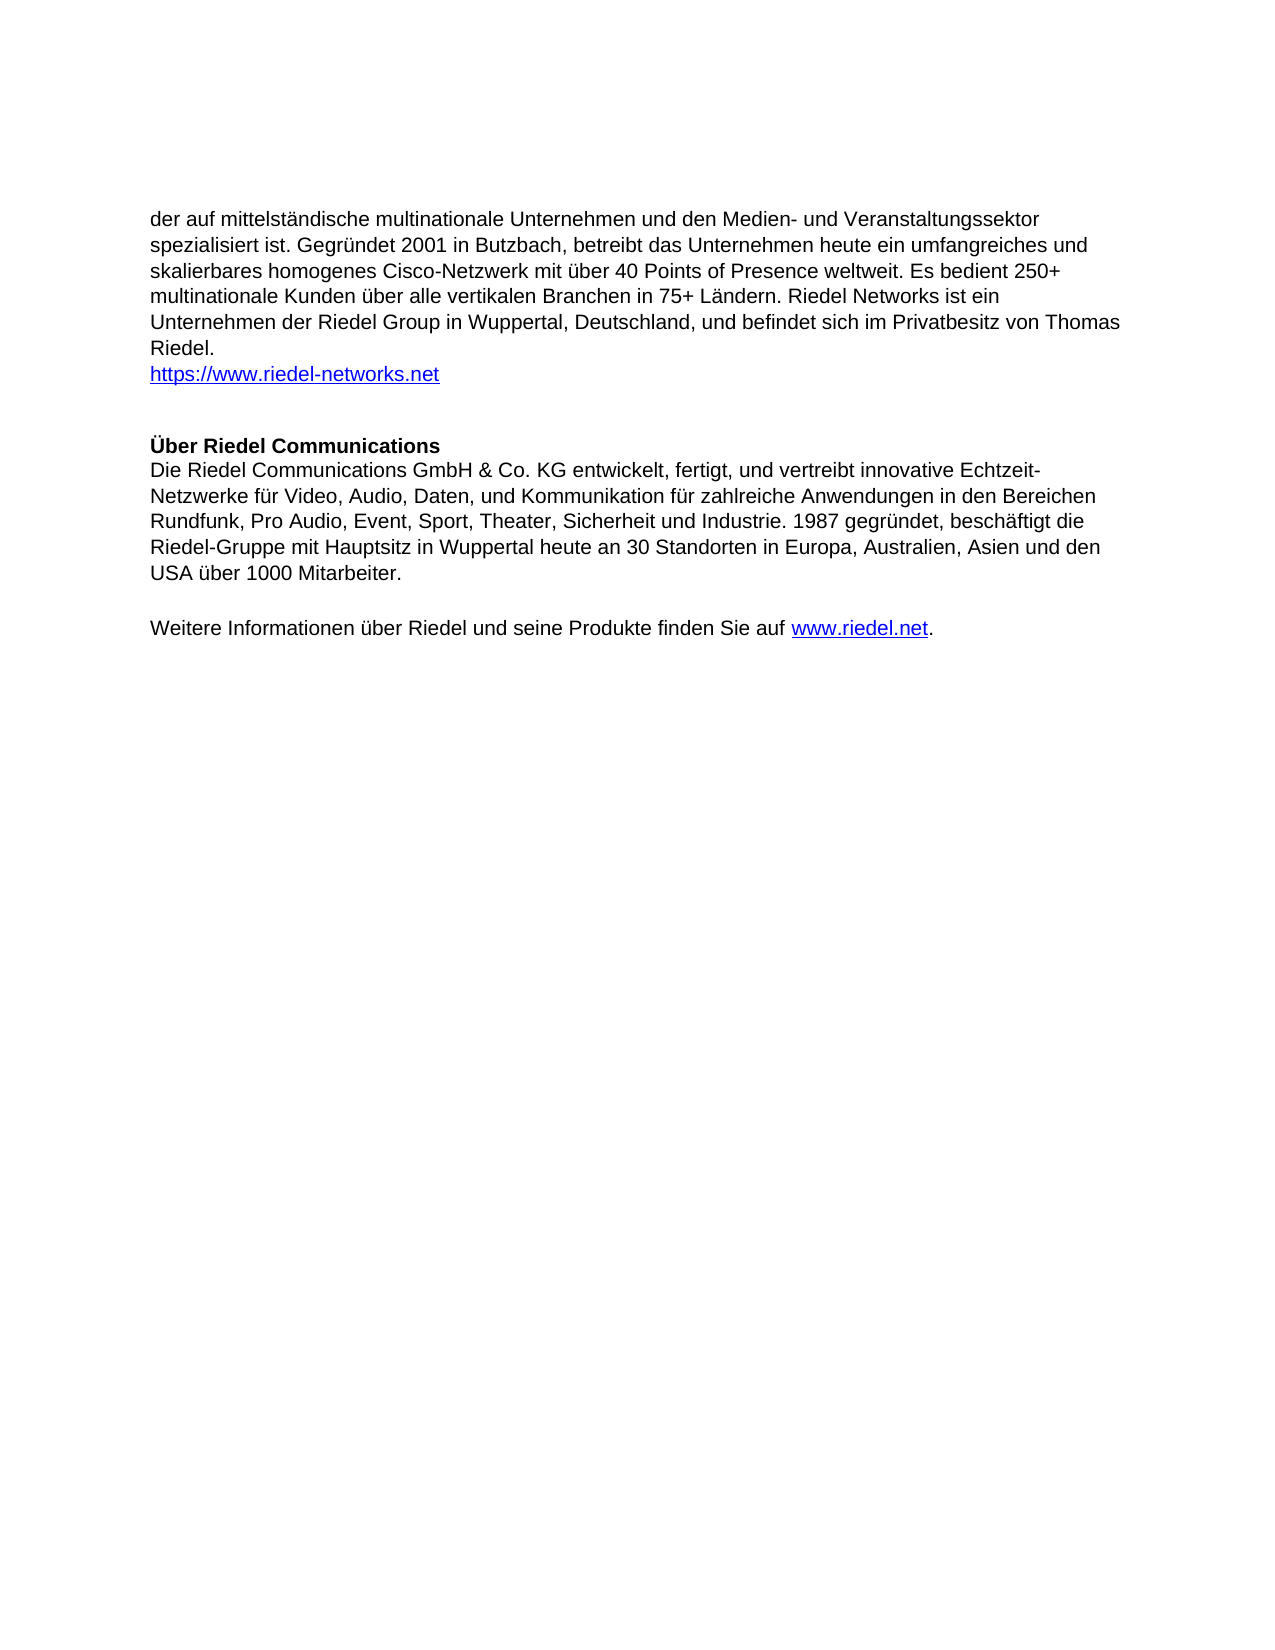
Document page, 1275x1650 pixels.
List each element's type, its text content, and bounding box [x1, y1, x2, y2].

text https://www.riedel-networks.net [150, 362, 1125, 386]
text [150, 207, 1125, 360]
text Über Riedel Communications [150, 434, 1125, 458]
text Die Riedel Communications GmbH & Co. KG entwickelt, fertigt, und vertreibt innovative Echtzeit-Netzwerke für Video, Audio, Daten, und Kommunikation für zahlreiche Anwendungen in den Bereichen Rundfunk, Pro Audio, Event, Sport, Theater, Sicherheit und Industrie. 1987 gegründet, beschäftigt die Riedel-Gruppe mit Hauptsitz in Wuppertal heute an 30 Standorten in Europa, Australien, Asien und den USA über 1000 Mitarbeiter. [150, 458, 1125, 585]
text Weitere Informationen über Riedel und seine Produkte finden Sie auf www.riedel.net. [150, 587, 1125, 639]
